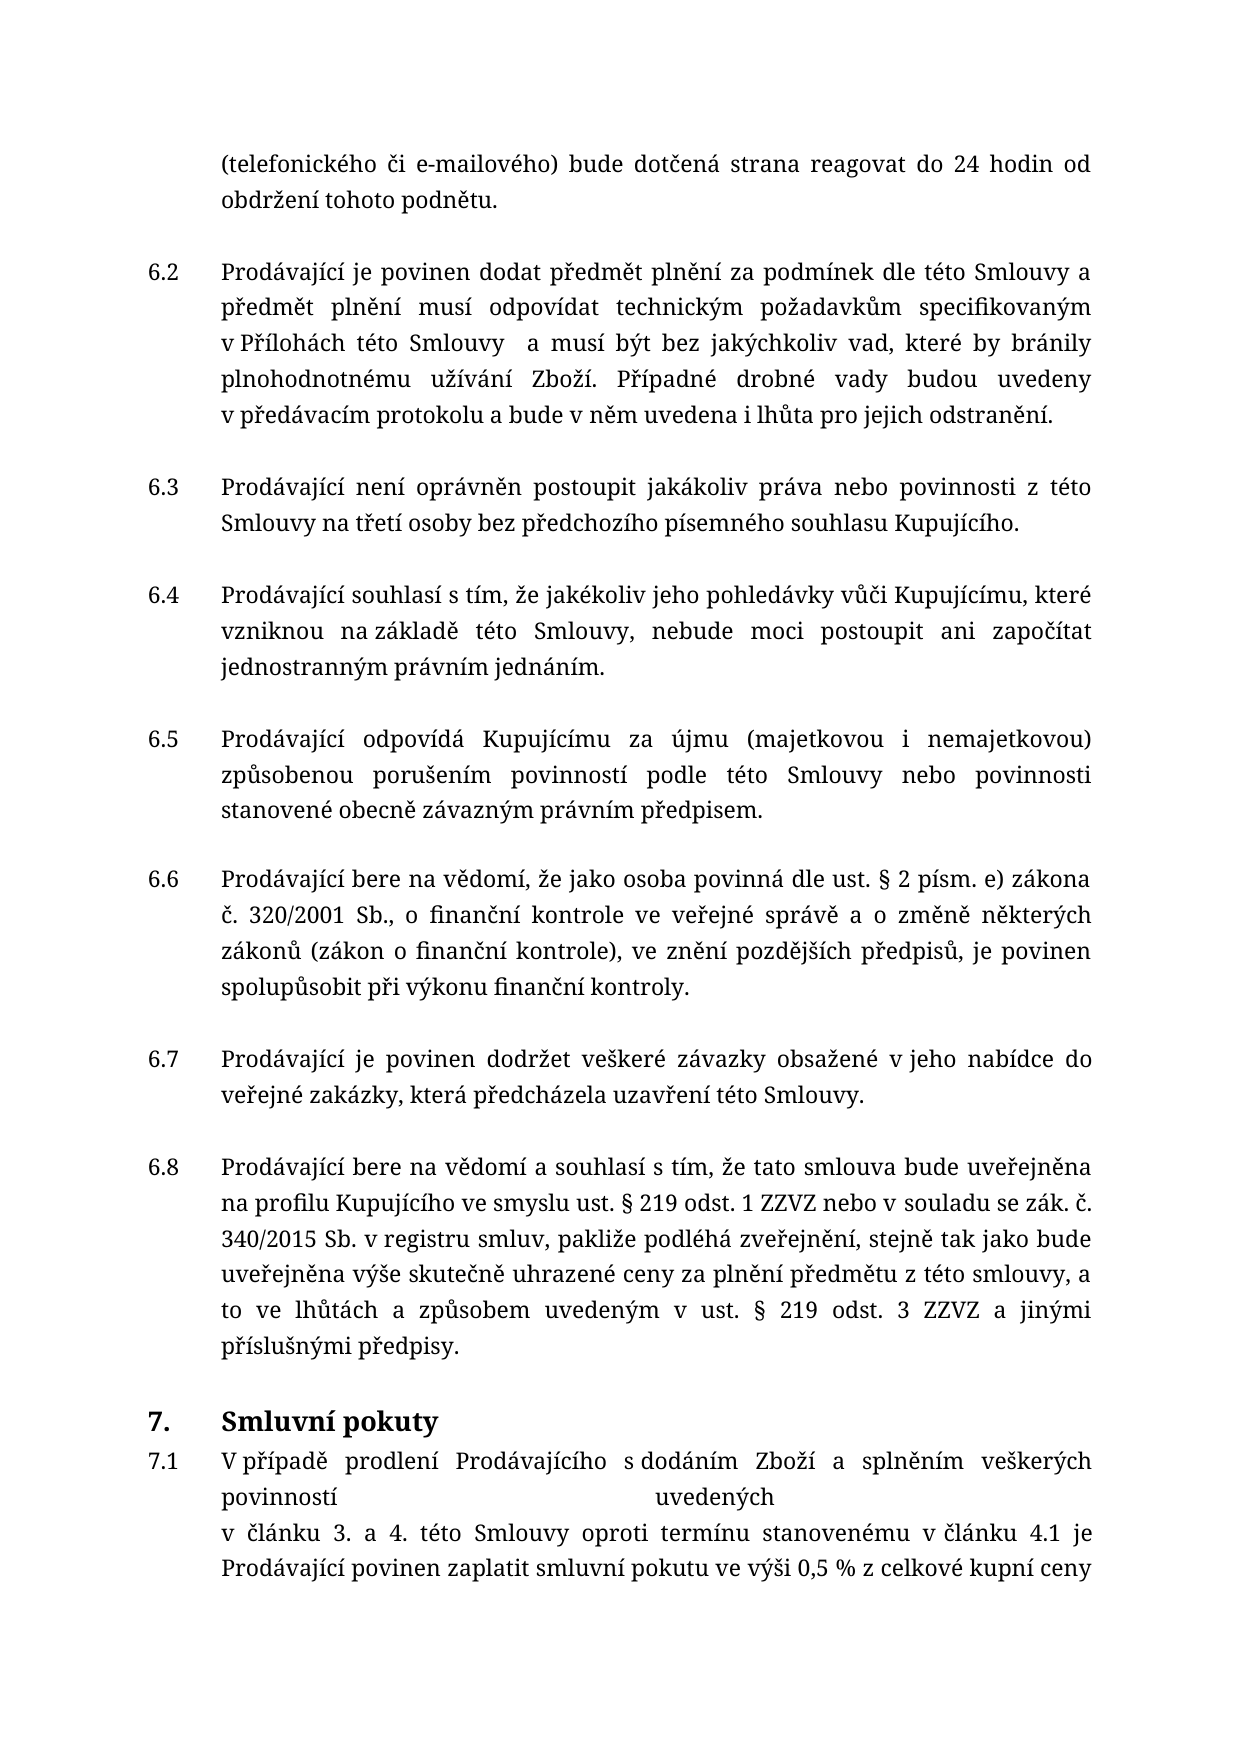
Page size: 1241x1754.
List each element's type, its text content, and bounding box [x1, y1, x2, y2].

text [148, 1444, 1093, 1584]
text 6.6 Prodávající bere na vědomí, že jako osoba povinná dle ust. § 2 písm. e) zákona č. 320/2001 Sb., o finanční kontrole ve veřejné správě a o změně některých zákonů (zákon o finanční kontrole), ve znění pozdějších předpisů, je povinen spolupůsobit při výkonu finanční kontroly. [148, 863, 1093, 1002]
text 6.3 Prodávající není oprávněn postoupit jakákoliv práva nebo povinnosti z této Smlouvy na třetí osoby bez předchozího písemného souhlasu Kupujícího. [148, 471, 1093, 538]
text 6.7 Prodávající je povinen dodržet veškeré závazky obsažené v jeho nabídce do veřejné zakázky, která předcházela uzavření této Smlouvy. [148, 1043, 1093, 1110]
text 6.5 Prodávající odpovídá Kupujícímu za újmu (majetkovou i nemajetkovou) způsobenou porušením povinností podle této Smlouvy nebo povinnosti stanovené obecně závazným právním předpisem. [148, 723, 1093, 826]
text 7. Smluvní pokuty [148, 1402, 1093, 1439]
text 6.2 Prodávající je povinen dodat předmět plnění za podmínek dle této Smlouvy a předmět plnění musí odpovídat technickým požadavkům specifikovaným v Přílohách této Smlouvy a musí být bez jakýchkoliv vad, které by bránily plnohodnotnému užívání Zboží. Případné drobné vady budou uvedeny v předávacím protokolu a bude v něm uvedena i lhůta pro jejich odstranění. [148, 255, 1093, 430]
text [148, 148, 1093, 215]
text 6.8 Prodávající bere na vědomí a souhlasí s tím, že tato smlouva bude uveřejněna na profilu Kupujícího ve smyslu ust. § 219 odst. 1 ZZVZ nebo v souladu se zák. č. 340/2015 Sb. v registru smluv, pakliže podléhá zveřejnění, stejně tak jako bude uveřejněna výše skutečně uhrazené ceny za plnění předmětu z této smlouvy, a to ve lhůtách a způsobem uvedeným v ust. § 219 odst. 3 ZZVZ a jinými příslušnými předpisy. [148, 1151, 1093, 1362]
text 6.4 Prodávající souhlasí s tím, že jakékoliv jeho pohledávky vůči Kupujícímu, které vzniknou na základě této Smlouvy, nebude moci postoupit ani započítat jednostranným právním jednáním. [148, 579, 1093, 682]
